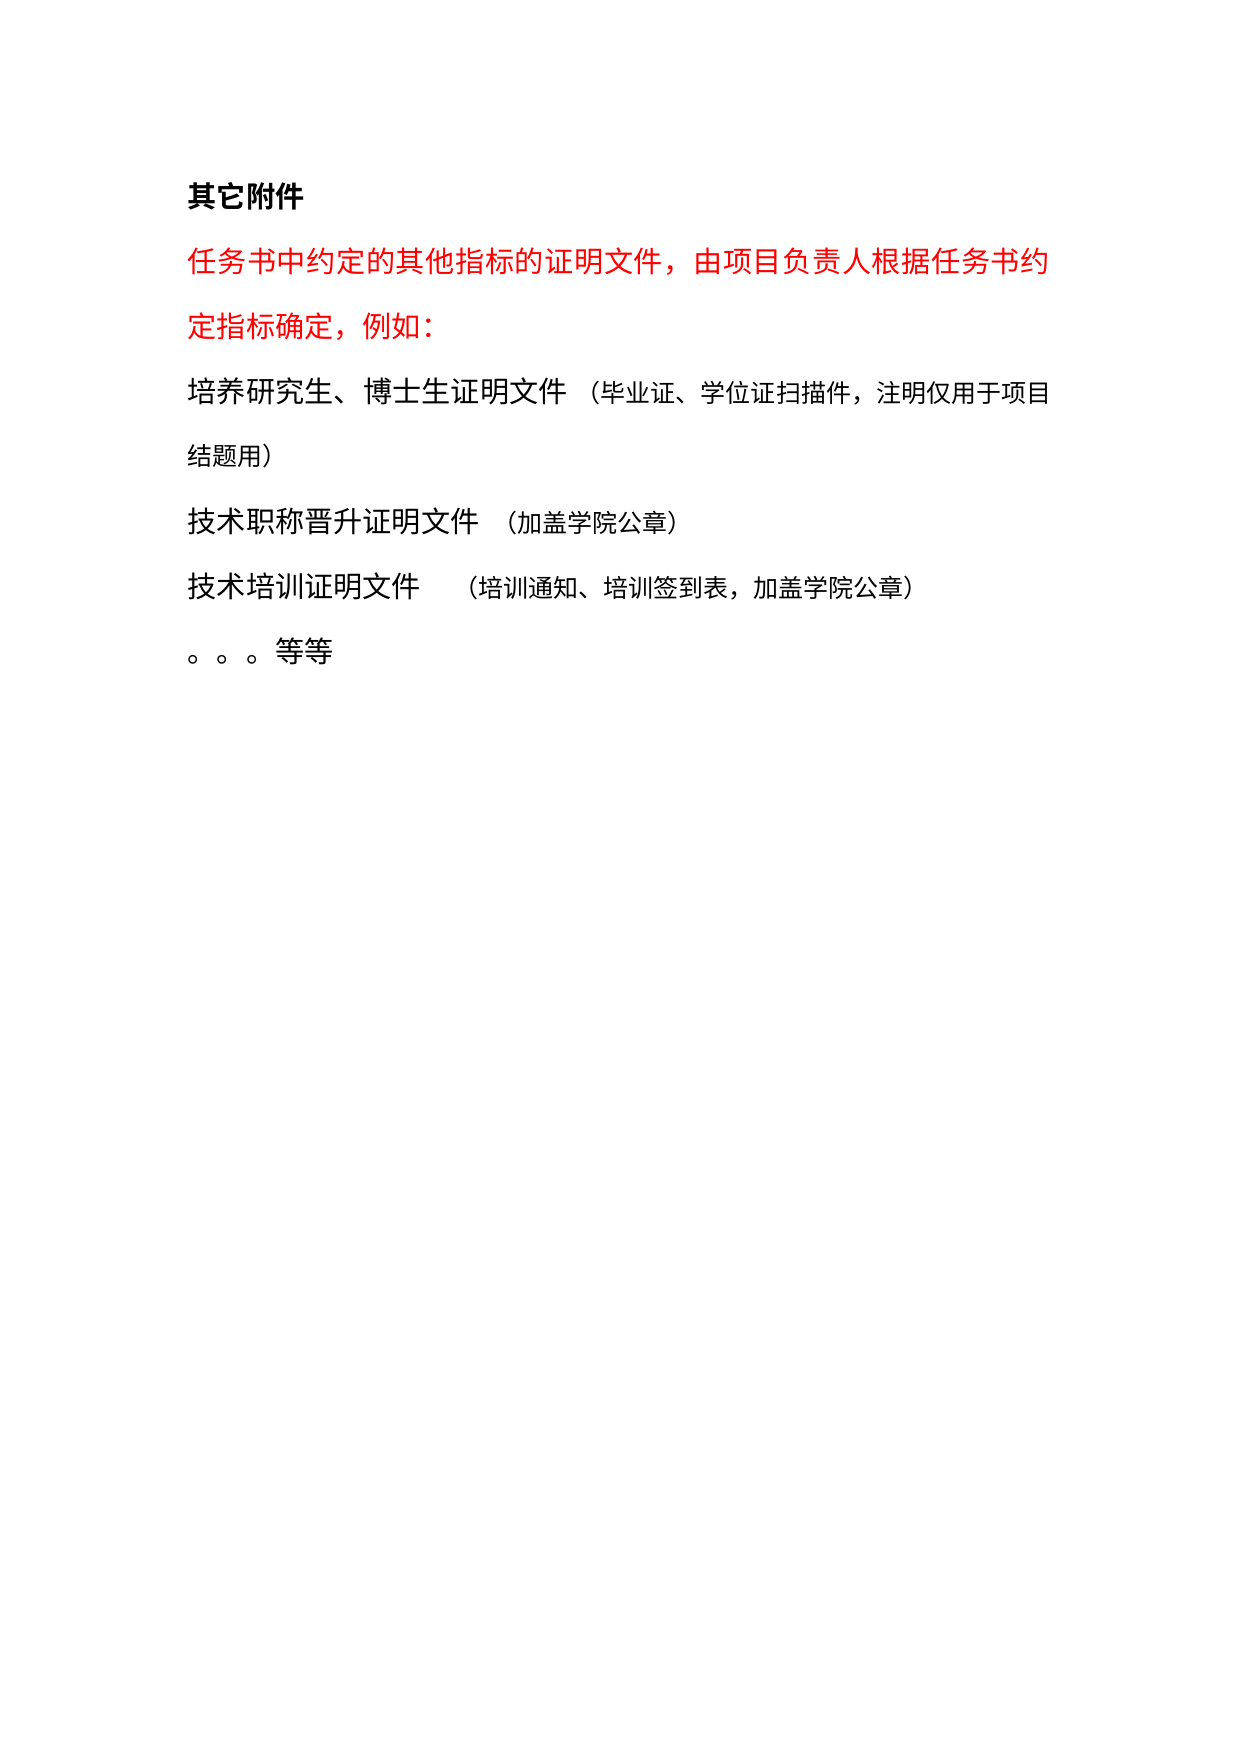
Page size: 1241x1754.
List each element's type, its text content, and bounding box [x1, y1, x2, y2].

text 培养研究生、博士生证明文件 （毕业证、学位证扫描件，注明仅用于项目结题用） [187, 357, 1053, 487]
text 其它附件 [187, 162, 1053, 227]
text 任务书中约定的其他指标的证明文件，由项目负责人根据任务书约定指标确定，例如： [187, 227, 1053, 357]
text 技术职称晋升证明文件 （加盖学院公章） [187, 487, 1053, 552]
text 技术培训证明文件 （培训通知、培训签到表，加盖学院公章） [187, 552, 1053, 617]
text 。。。等等 [187, 617, 1053, 682]
